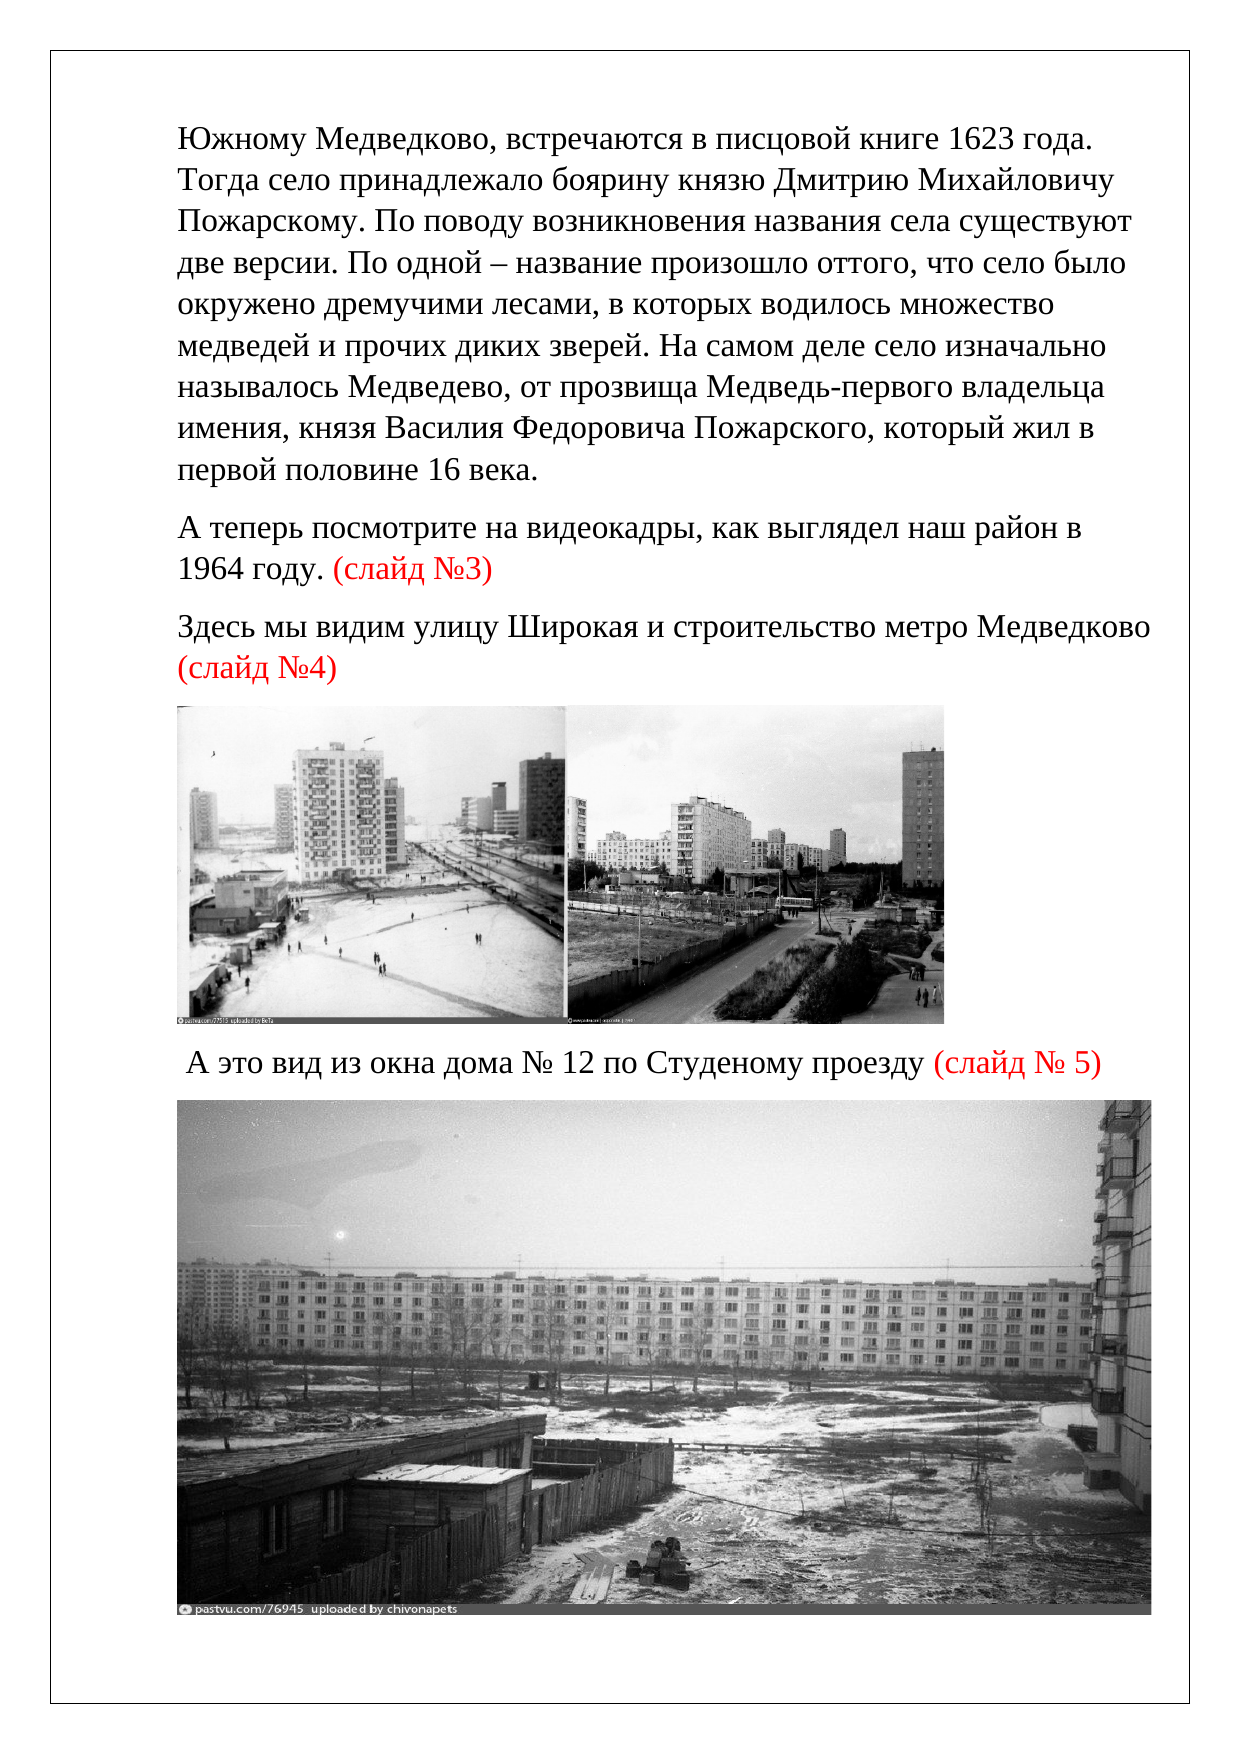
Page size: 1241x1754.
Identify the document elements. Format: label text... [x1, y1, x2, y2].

picture [177, 1100, 1152, 1615]
picture [177, 705, 945, 1024]
text А теперь посмотрите на видеокадры, как выглядел наш район в 1964 году. (слайд №3) [177, 507, 1152, 587]
text Здесь мы видим улицу Широкая и строительство метро Медведково (слайд №4) [177, 606, 1152, 686]
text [177, 118, 1152, 487]
text А это вид из окна дома № 12 по Студеному проезду (слайд № 5) [177, 1042, 1152, 1081]
